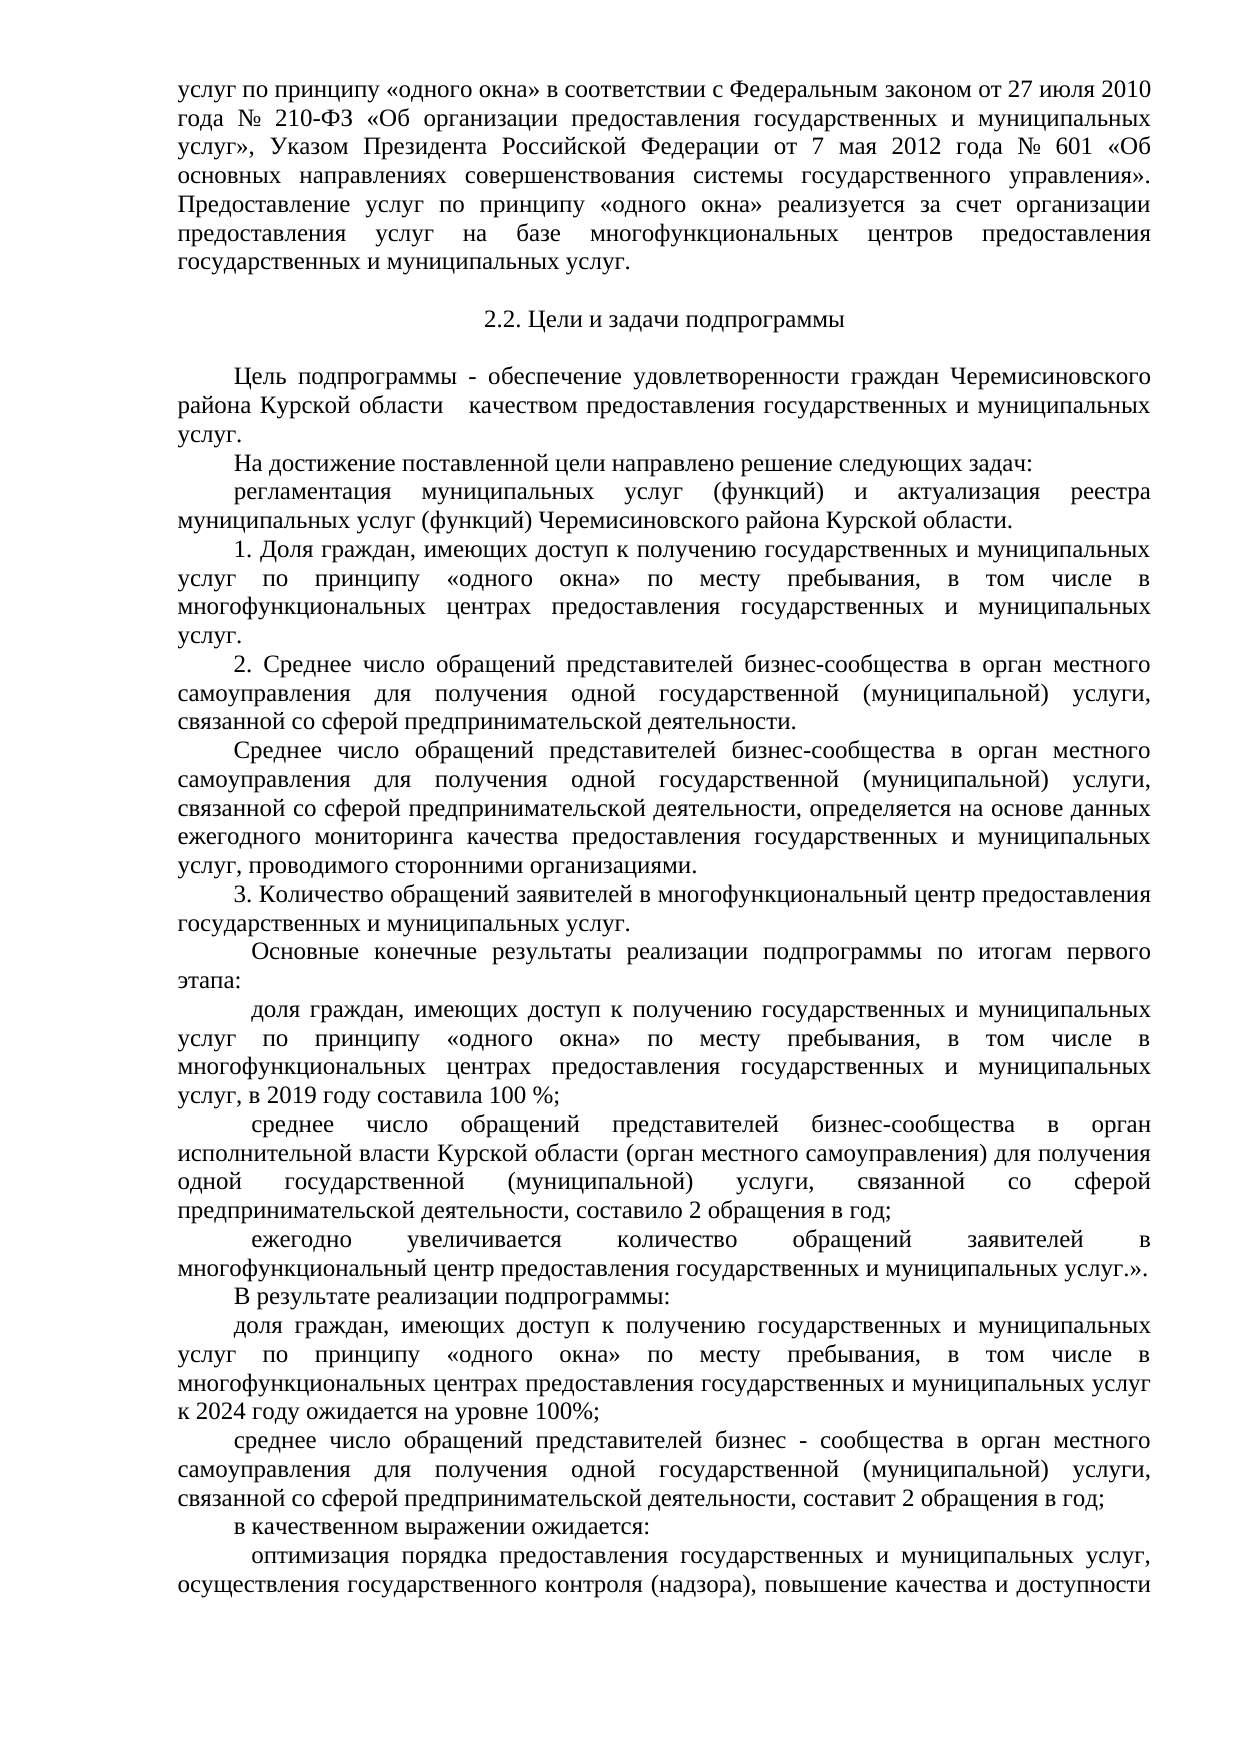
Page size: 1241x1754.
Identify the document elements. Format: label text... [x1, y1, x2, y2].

text Цель подпрограммы - обеспечение удовлетворенности граждан Черемисиновского района Курской области качеством предоставления государственных и муниципальных услуг. [177, 361, 1152, 448]
text ежегодно увеличивается количество обращений заявителей в многофункциональный центр предоставления государственных и муниципальных услуг.». [177, 1224, 1152, 1281]
text доля граждан, имеющих доступ к получению государственных и муниципальных услуг по принципу «одного окна» по месту пребывания, в том числе в многофункциональных центрах предоставления государственных и муниципальных услуг, в 2019 году составила 100 %; [177, 994, 1152, 1109]
text регламентация муниципальных услуг (функций) и актуализация реестра муниципальных услуг (функций) Черемисиновского района Курской области. [177, 476, 1152, 534]
text На достижение поставленной цели направлено решение следующих задач: [177, 448, 1152, 476]
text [177, 1540, 1152, 1598]
text 3. Количество обращений заявителей в многофункциональный центр предоставления государственных и муниципальных услуг. [177, 879, 1152, 936]
text Среднее число обращений представителей бизнес-сообщества в орган местного самоуправления для получения одной государственной (муниципальной) услуги, связанной со сферой предпринимательской деятельности, определяется на основе данных ежегодного мониторинга качества предоставления государственных и муниципальных услуг, проводимого сторонними организациями. [177, 735, 1152, 879]
text Основные конечные результаты реализации подпрограммы по итогам первого этапа: [177, 936, 1152, 994]
text В результате реализации подпрограммы: [177, 1281, 1152, 1310]
text среднее число обращений представителей бизнес-сообщества в орган исполнительной власти Курской области (орган местного самоуправления) для получения одной государственной (муниципальной) услуги, связанной со сферой предпринимательской деятельности, составило 2 обращения в год; [177, 1109, 1152, 1224]
text 2.2. Цели и задачи подпрограммы [177, 304, 1152, 333]
text 1. Доля граждан, имеющих доступ к получению государственных и муниципальных услуг по принципу «одного окна» по месту пребывания, в том числе в многофункциональных центрах предоставления государственных и муниципальных услуг. [177, 534, 1152, 649]
text среднее число обращений представителей бизнес - сообщества в орган местного самоуправления для получения одной государственной (муниципальной) услуги, связанной со сферой предпринимательской деятельности, составит 2 обращения в год; [177, 1425, 1152, 1511]
text доля граждан, имеющих доступ к получению государственных и муниципальных услуг по принципу «одного окна» по месту пребывания, в том числе в многофункциональных центрах предоставления государственных и муниципальных услуг к 2024 году ожидается на уровне 100%; [177, 1310, 1152, 1425]
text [177, 74, 1152, 275]
text 2. Среднее число обращений представителей бизнес-сообщества в орган местного самоуправления для получения одной государственной (муниципальной) услуги, связанной со сферой предпринимательской деятельности. [177, 649, 1152, 735]
text в качественном выражении ожидается: [177, 1511, 1152, 1540]
